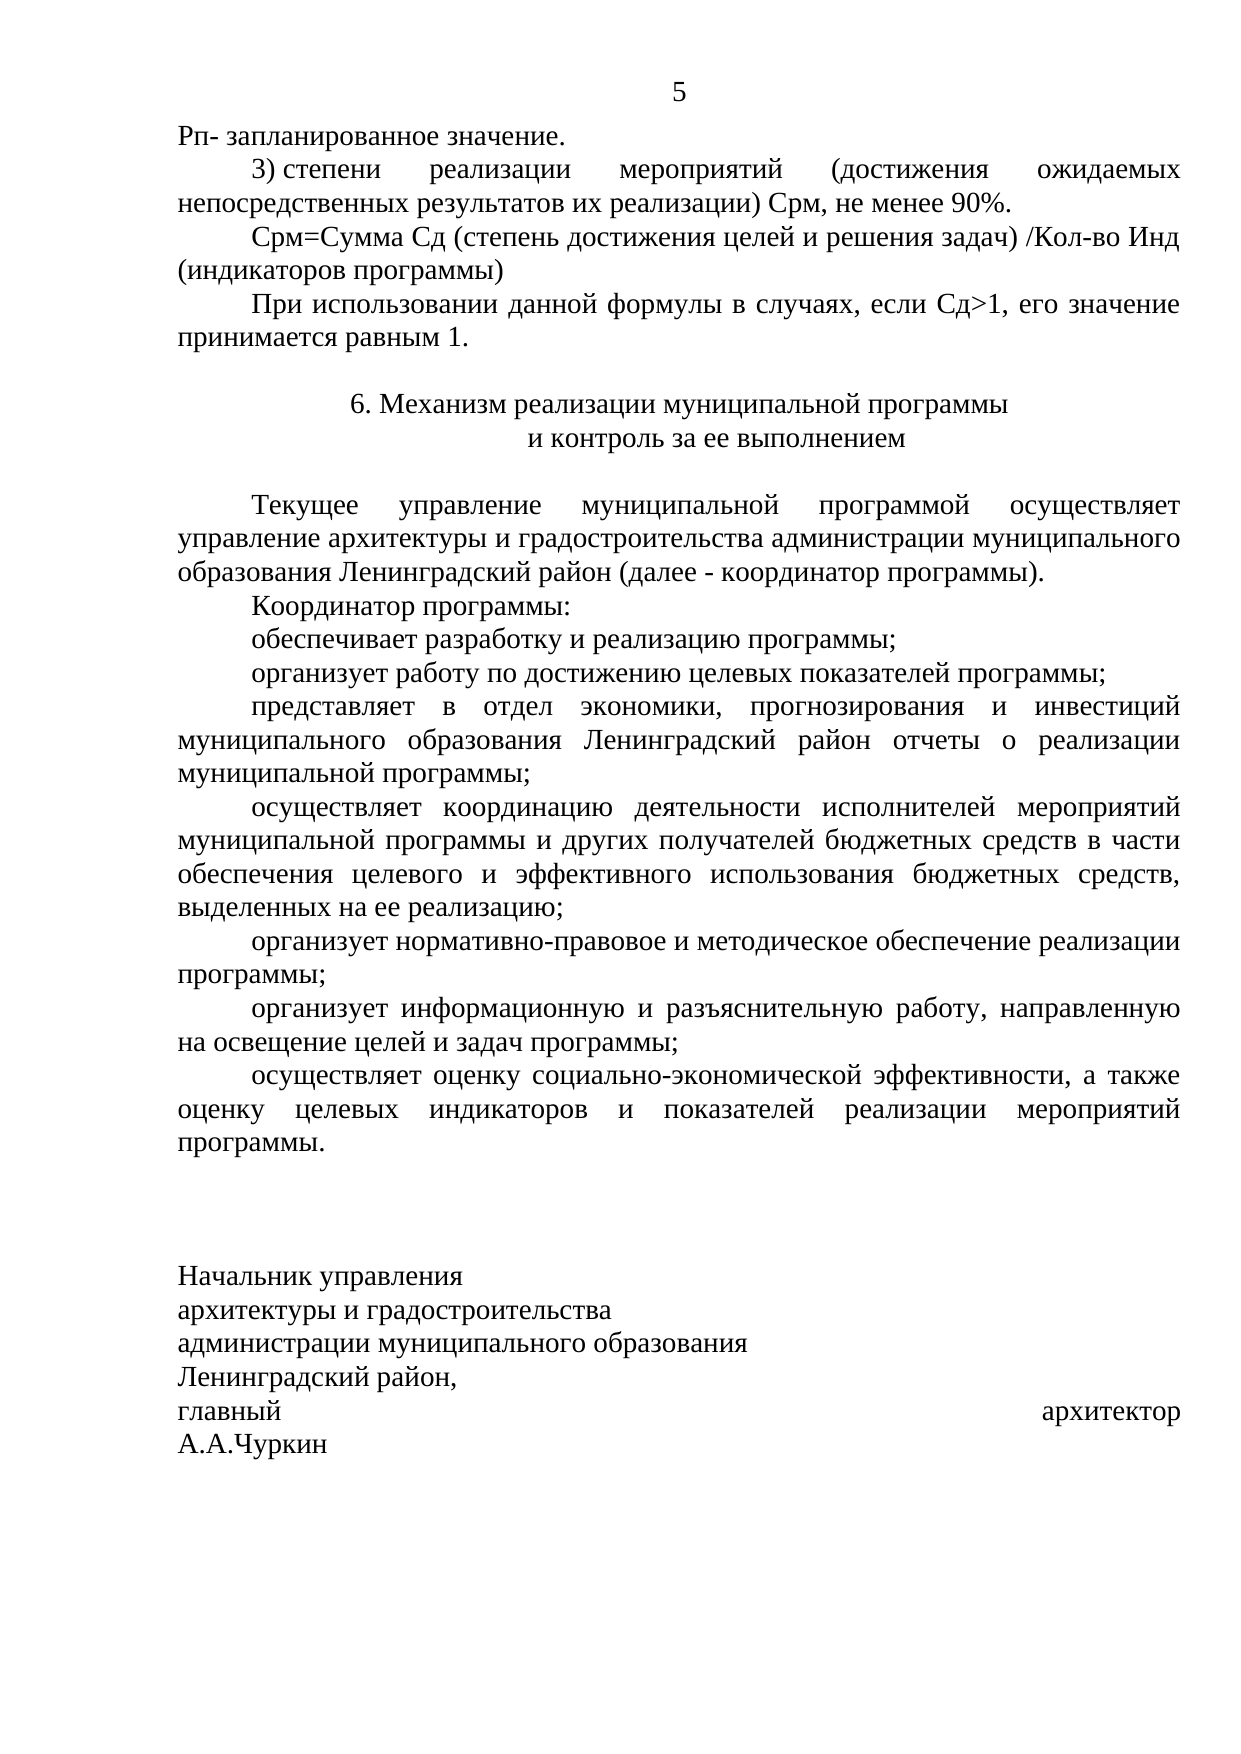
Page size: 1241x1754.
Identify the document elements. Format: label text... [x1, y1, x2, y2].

text представляет в отдел экономики, прогнозирования и инвестиций муниципального образования Ленинградский район отчеты о реализации муниципальной программы; [177, 688, 1181, 789]
text 6. Механизм реализации муниципальной программы [177, 386, 1181, 420]
text осуществляет координацию деятельности исполнителей мероприятий муниципальной программы и других получателей бюджетных средств в части обеспечения целевого и эффективного использования бюджетных средств, выделенных на ее реализацию; [177, 789, 1181, 923]
text Рп- запланированное значение. [177, 118, 1181, 152]
text Начальник управления [177, 1258, 1181, 1292]
text Ленинградский район, [177, 1359, 1181, 1393]
text администрации муниципального образования [177, 1326, 1181, 1359]
text и контроль за ее выполнением [252, 420, 1181, 453]
text Срм=Сумма Сд (степень достижения целей и решения задач) /Кол-во Инд (индикаторов программы) [177, 219, 1181, 286]
text осуществляет оценку социально-экономической эффективности, а также оценку целевых индикаторов и показателей реализации мероприятий программы. [177, 1057, 1181, 1158]
text организует работу по достижению целевых показателей программы; [177, 655, 1181, 688]
text главный архитектор А.А.Чуркин [177, 1393, 1181, 1460]
text организует информационную и разъяснительную работу, направленную на освещение целей и задач программы; [177, 990, 1181, 1057]
text обеспечивает разработку и реализацию программы; [177, 621, 1181, 655]
text архитектуры и градостроительства [177, 1292, 1181, 1326]
text организует нормативно-правовое и методическое обеспечение реализации программы; [177, 923, 1181, 990]
text При использовании данной формулы в случаях, если Сд>1, его значение принимается равным 1. [177, 286, 1181, 353]
text Координатор программы: [177, 588, 1181, 621]
text Текущее управление муниципальной программой осуществляет управление архитектуры и градостроительства администрации муниципального образования Ленинградский район (далее - координатор программы). [177, 487, 1181, 588]
text 3) степени реализации мероприятий (достижения ожидаемых непосредственных результатов их реализации) Срм, не менее 90%. [177, 152, 1181, 219]
